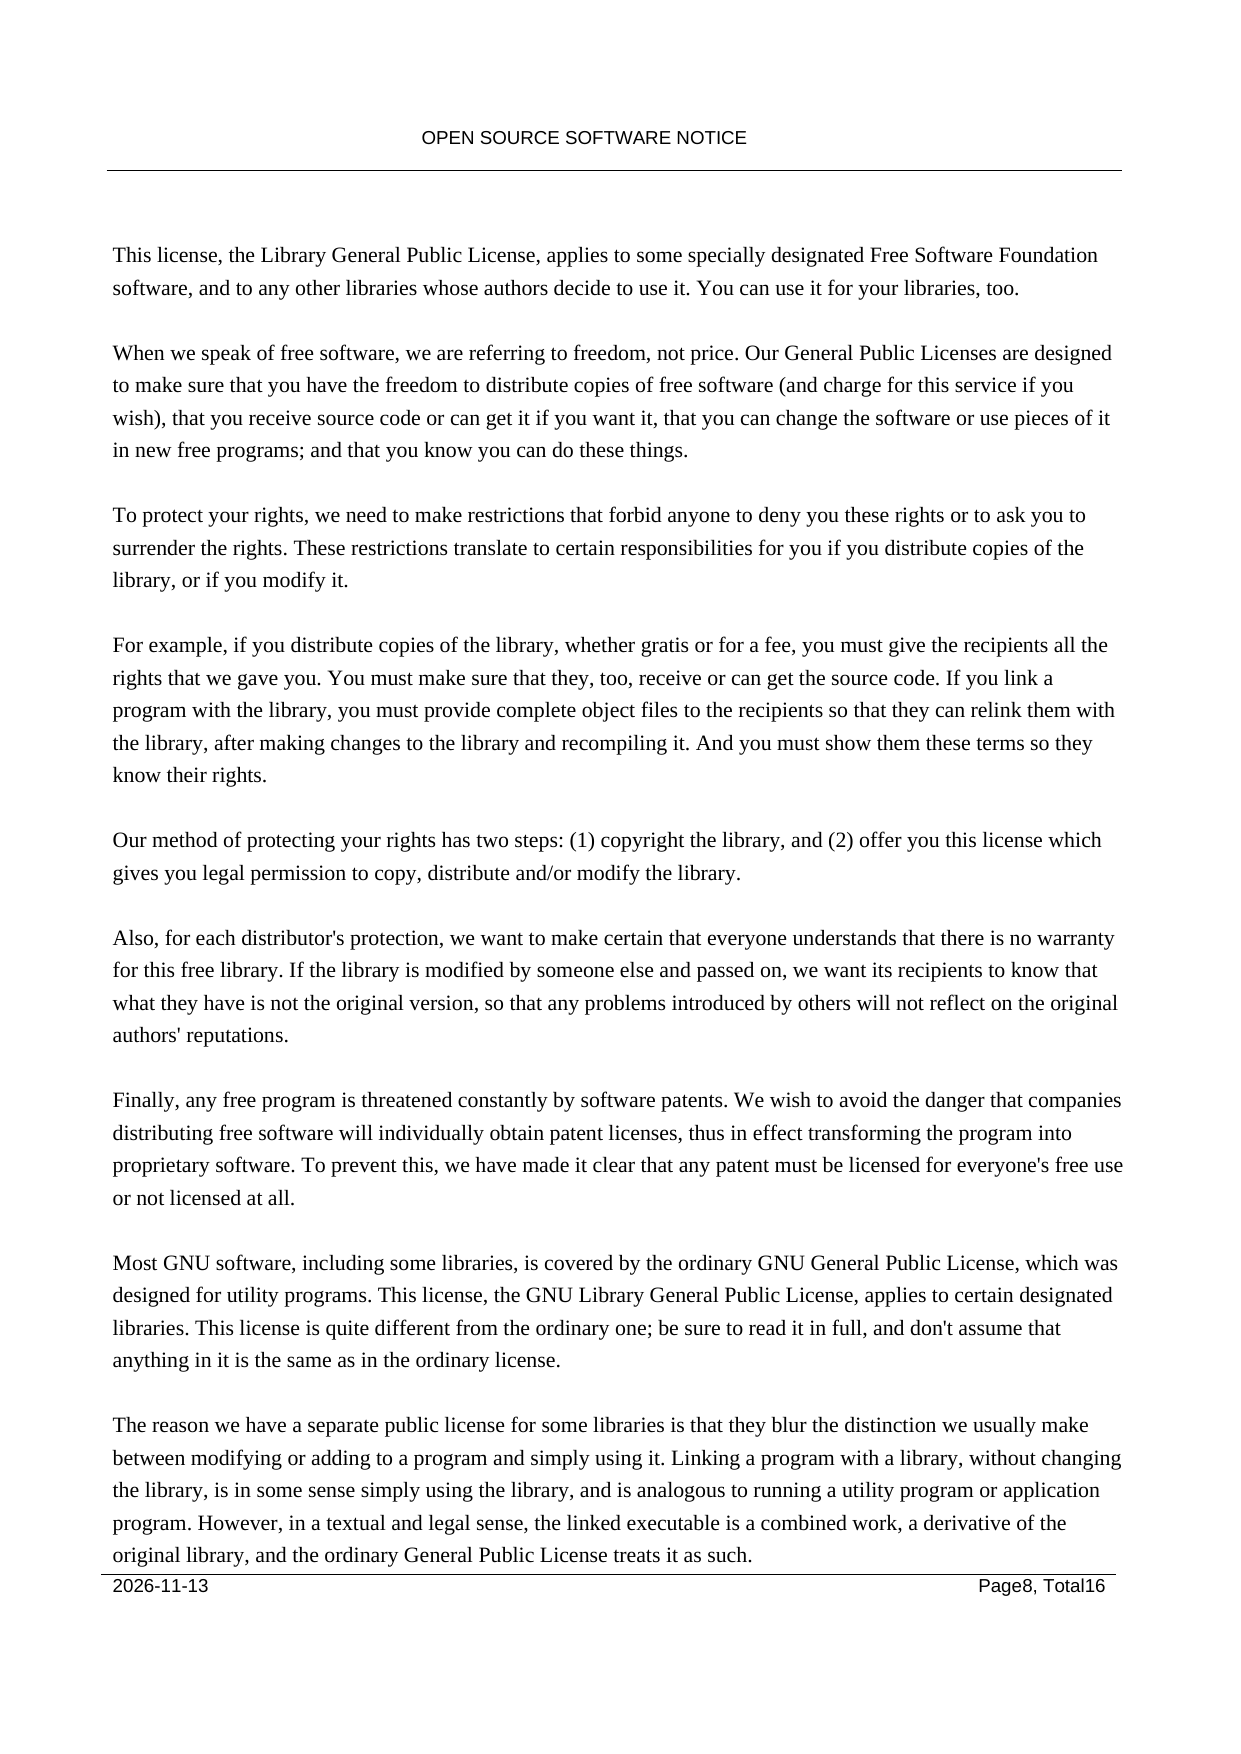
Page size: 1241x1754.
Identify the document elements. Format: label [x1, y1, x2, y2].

text [112, 206, 1128, 1571]
